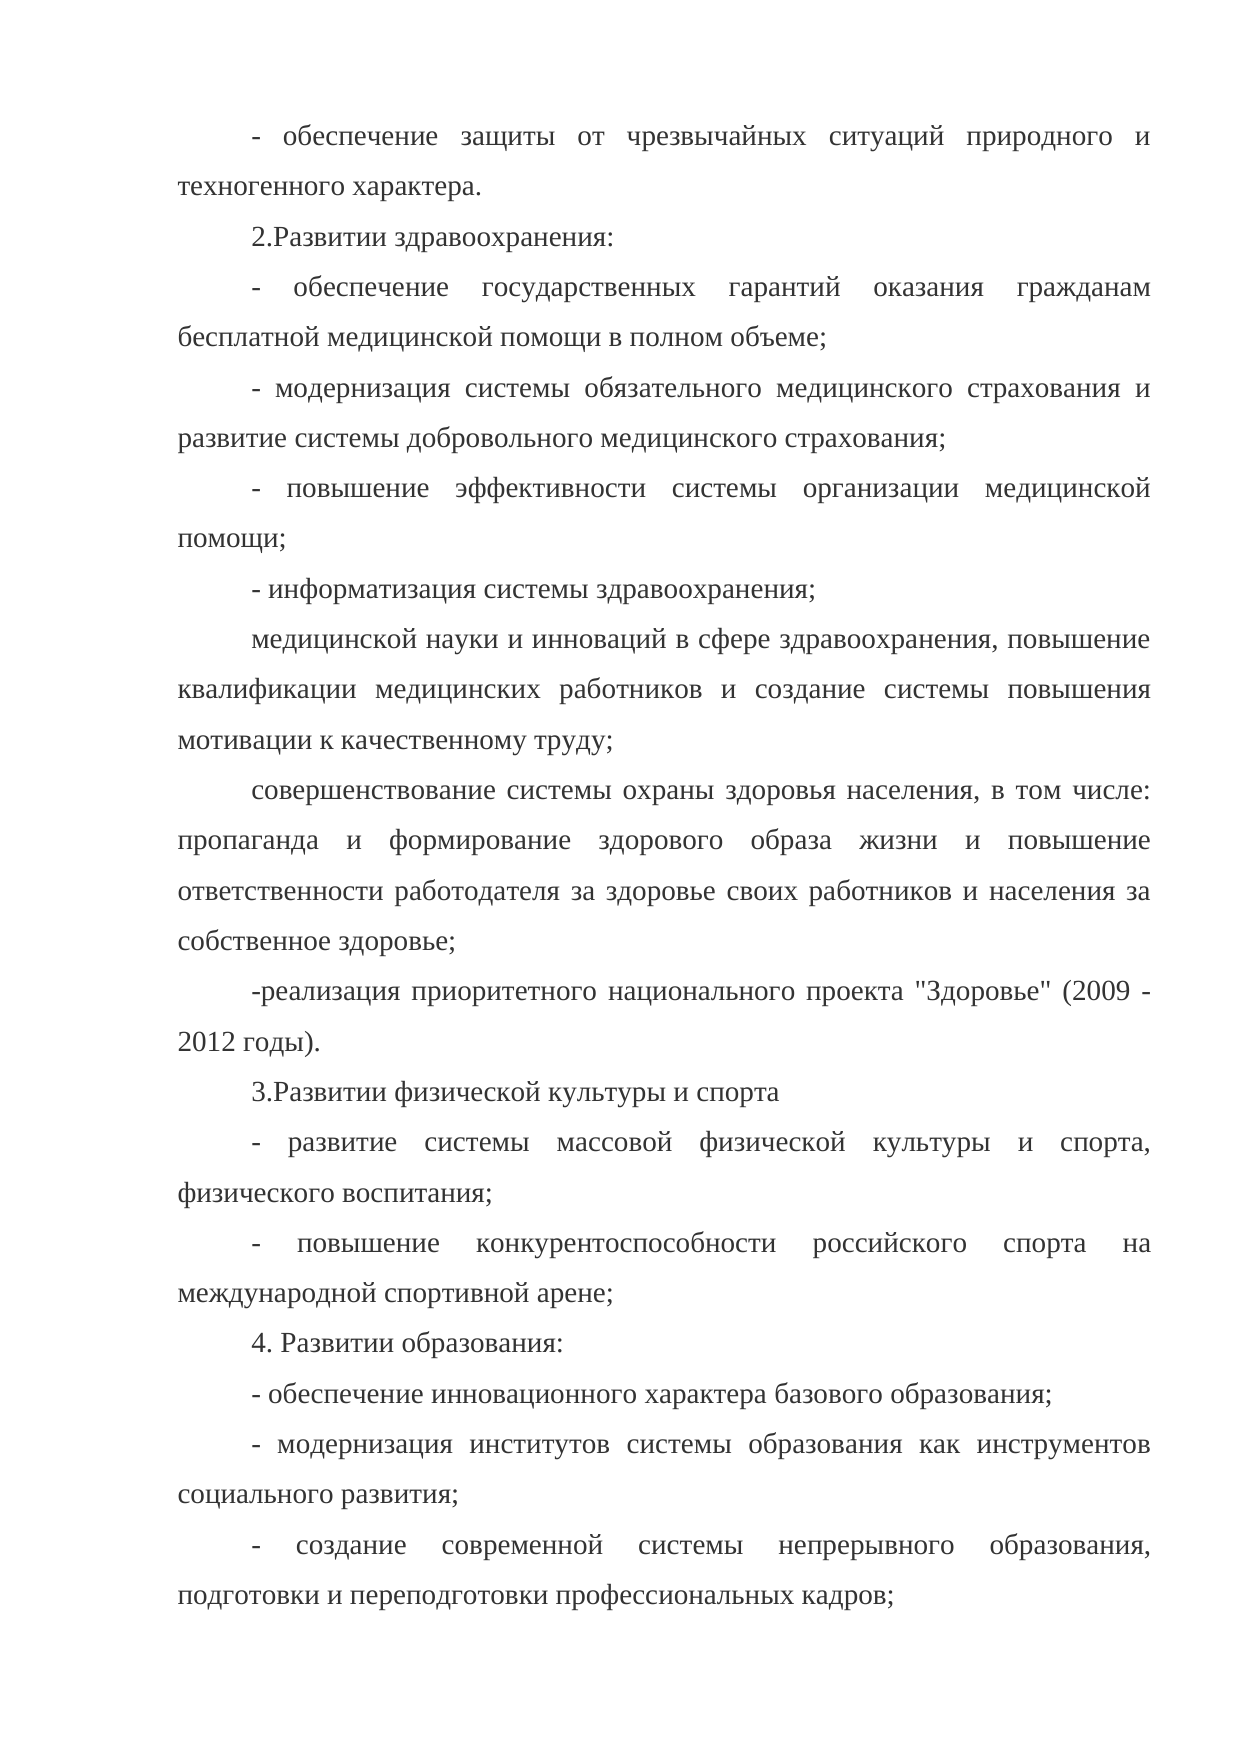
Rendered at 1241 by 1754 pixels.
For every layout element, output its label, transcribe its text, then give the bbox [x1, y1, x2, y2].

text - информатизация системы здравоохранения; [177, 571, 1152, 604]
text совершенствование системы охраны здоровья населения, в том числе: пропаганда и формирование здорового образа жизни и повышение ответственности работодателя за здоровье своих работников и населения за собственное здоровье; [177, 772, 1152, 957]
text - обеспечение защиты от чрезвычайных ситуаций природного и техногенного характера. [177, 118, 1152, 202]
text - модернизация системы обязательного медицинского страхования и развитие системы добровольного медицинского страхования; [177, 370, 1152, 453]
text 2.Развитии здравоохранения: [177, 219, 1152, 252]
text - повышение эффективности системы организации медицинской помощи; [177, 470, 1152, 554]
text - модернизация институтов системы образования как инструментов социального развития; [177, 1426, 1152, 1510]
text 4. Развитии образования: [177, 1326, 1152, 1359]
text 3.Развитии физической культуры и спорта [177, 1074, 1152, 1108]
text - обеспечение государственных гарантий оказания гражданам бесплатной медицинской помощи в полном объеме; [177, 269, 1152, 353]
text медицинской науки и инноваций в сфере здравоохранения, повышение квалификации медицинских работников и создание системы повышения мотивации к качественному труду; [177, 621, 1152, 755]
text - создание современной системы непрерывного образования, подготовки и переподготовки профессиональных кадров; [177, 1527, 1152, 1611]
text - развитие системы массовой физической культуры и спорта, физического воспитания; [177, 1124, 1152, 1208]
text -реализация приоритетного национального проекта "Здоровье" (2009 - 2012 годы). [177, 973, 1152, 1057]
text - повышение конкурентоспособности российского спорта на международной спортивной арене; [177, 1225, 1152, 1309]
text - обеспечение инновационного характера базового образования; [177, 1376, 1152, 1409]
